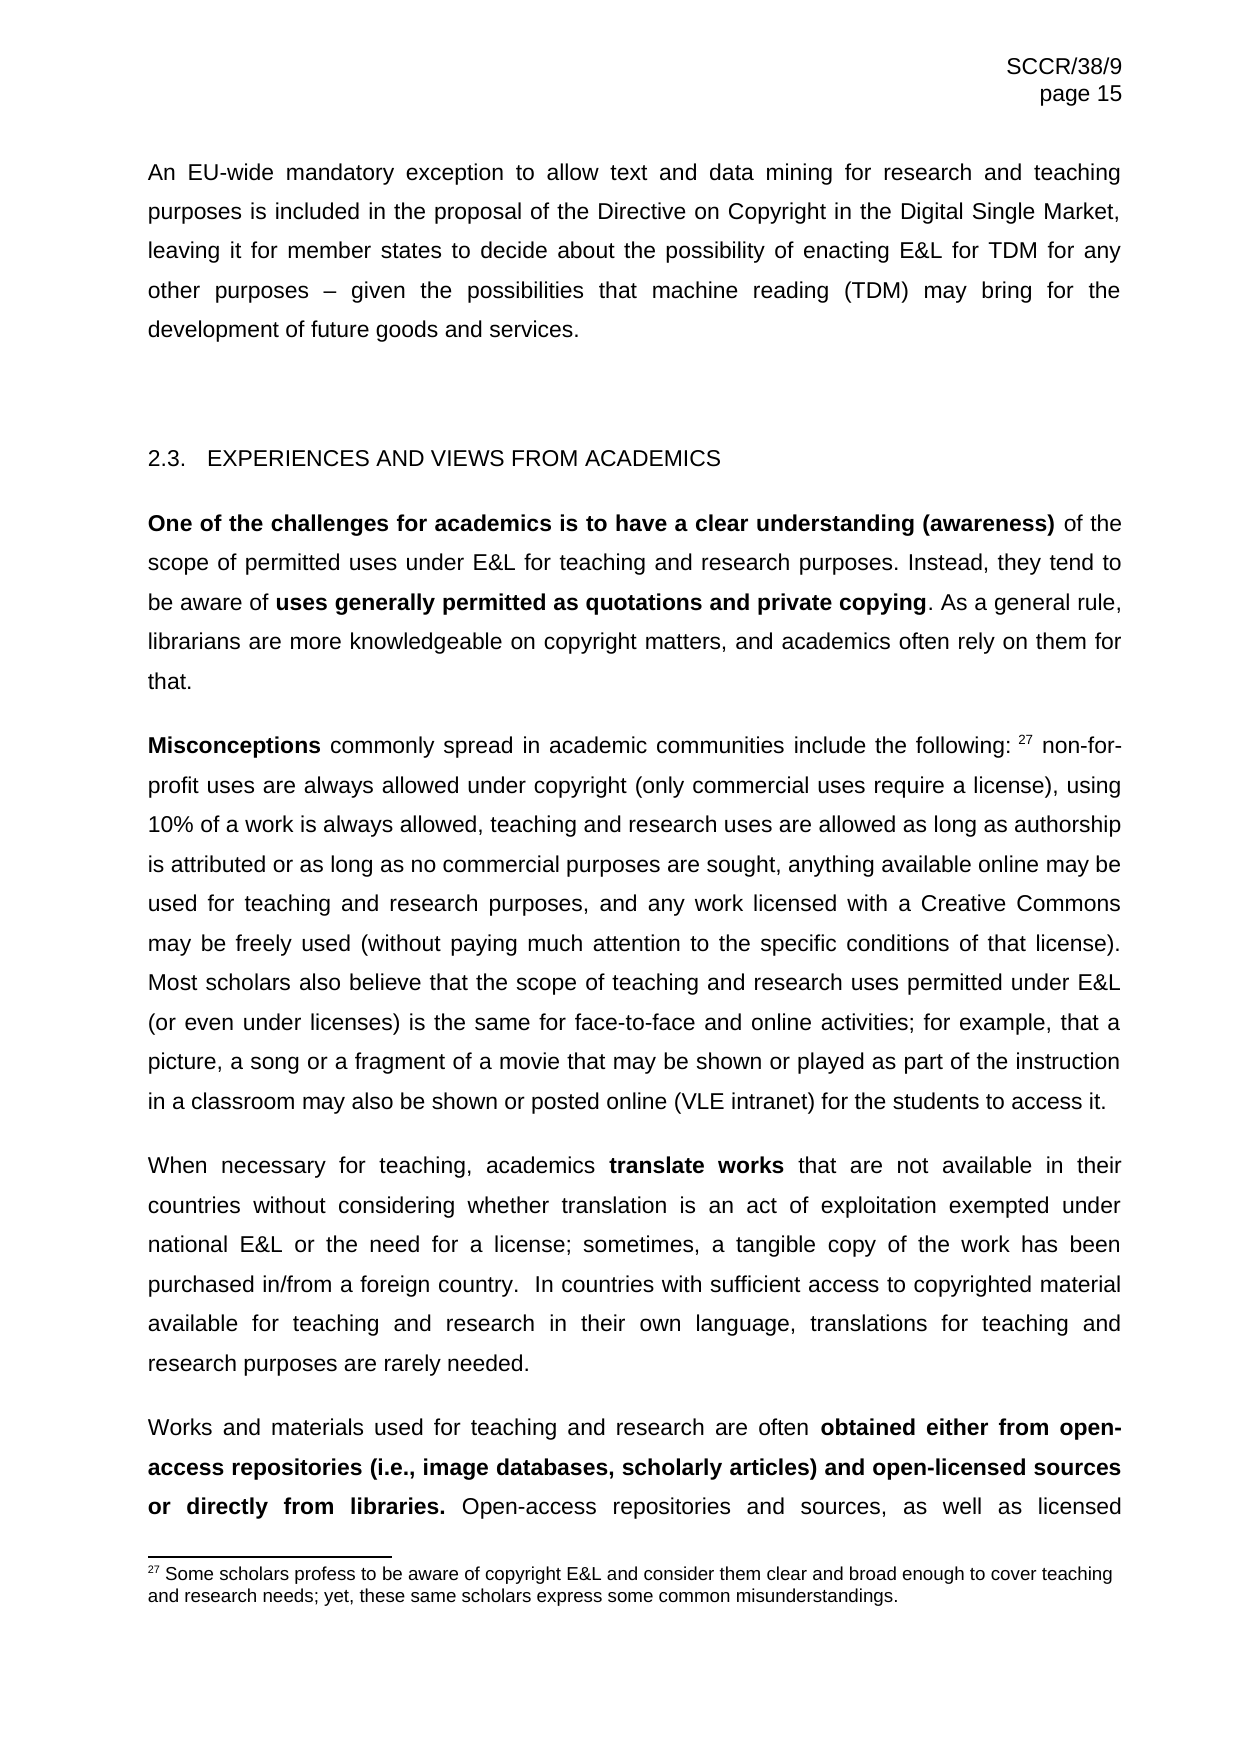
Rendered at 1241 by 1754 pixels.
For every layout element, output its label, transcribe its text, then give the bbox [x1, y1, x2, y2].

text An EU-wide mandatory exception to allow text and data mining for research and teaching purposes is included in the proposal of the Directive on Copyright in the Digital Single Market, leaving it for member states to decide about the possibility of enacting E&L for TDM for any other purposes – given the possibilities that machine reading (TDM) may bring for the development of future goods and services. [148, 158, 1122, 343]
text Misconceptions commonly spread in academic communities include the following: non-for-profit uses are always allowed under copyright (only commercial uses require a license), using 10% of a work is always allowed, teaching and research uses are allowed as long as authorship is attributed or as long as no commercial purposes are sought, anything available online may be used for teaching and research purposes, and any work licensed with a Creative Commons may be freely used (without paying much attention to the specific conditions of that license). Most scholars also believe that the scope of teaching and research uses permitted under E&L (or even under licenses) is the same for face-to-face and online activities; for example, that a picture, a song or a fragment of a movie that may be shown or played as part of the instruction in a classroom may also be shown or posted online (VLE intranet) for the students to access it. [148, 732, 1122, 1114]
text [148, 1414, 1122, 1519]
text One of the challenges for academics is to have a clear understanding (awareness) of the scope of permitted uses under E&L for teaching and research purposes. Instead, they tend to be aware of uses generally permitted as quotations and private copying. As a general rule, librarians are more knowledgeable on copyright matters, and academics often rely on them for that. [148, 510, 1122, 694]
text When necessary for teaching, academics translate works that are not available in their countries without considering whether translation is an act of exploitation exempted under national E&L or the need for a license; sometimes, a tangible copy of the work has been purchased in/from a foreign country. In countries with sufficient access to copyrighted material available for teaching and research in their own language, translations for teaching and research purposes are rarely needed. [148, 1152, 1122, 1376]
text 2.3. EXPERIENCES AND VIEWS FROM ACADEMICS [148, 445, 1122, 472]
